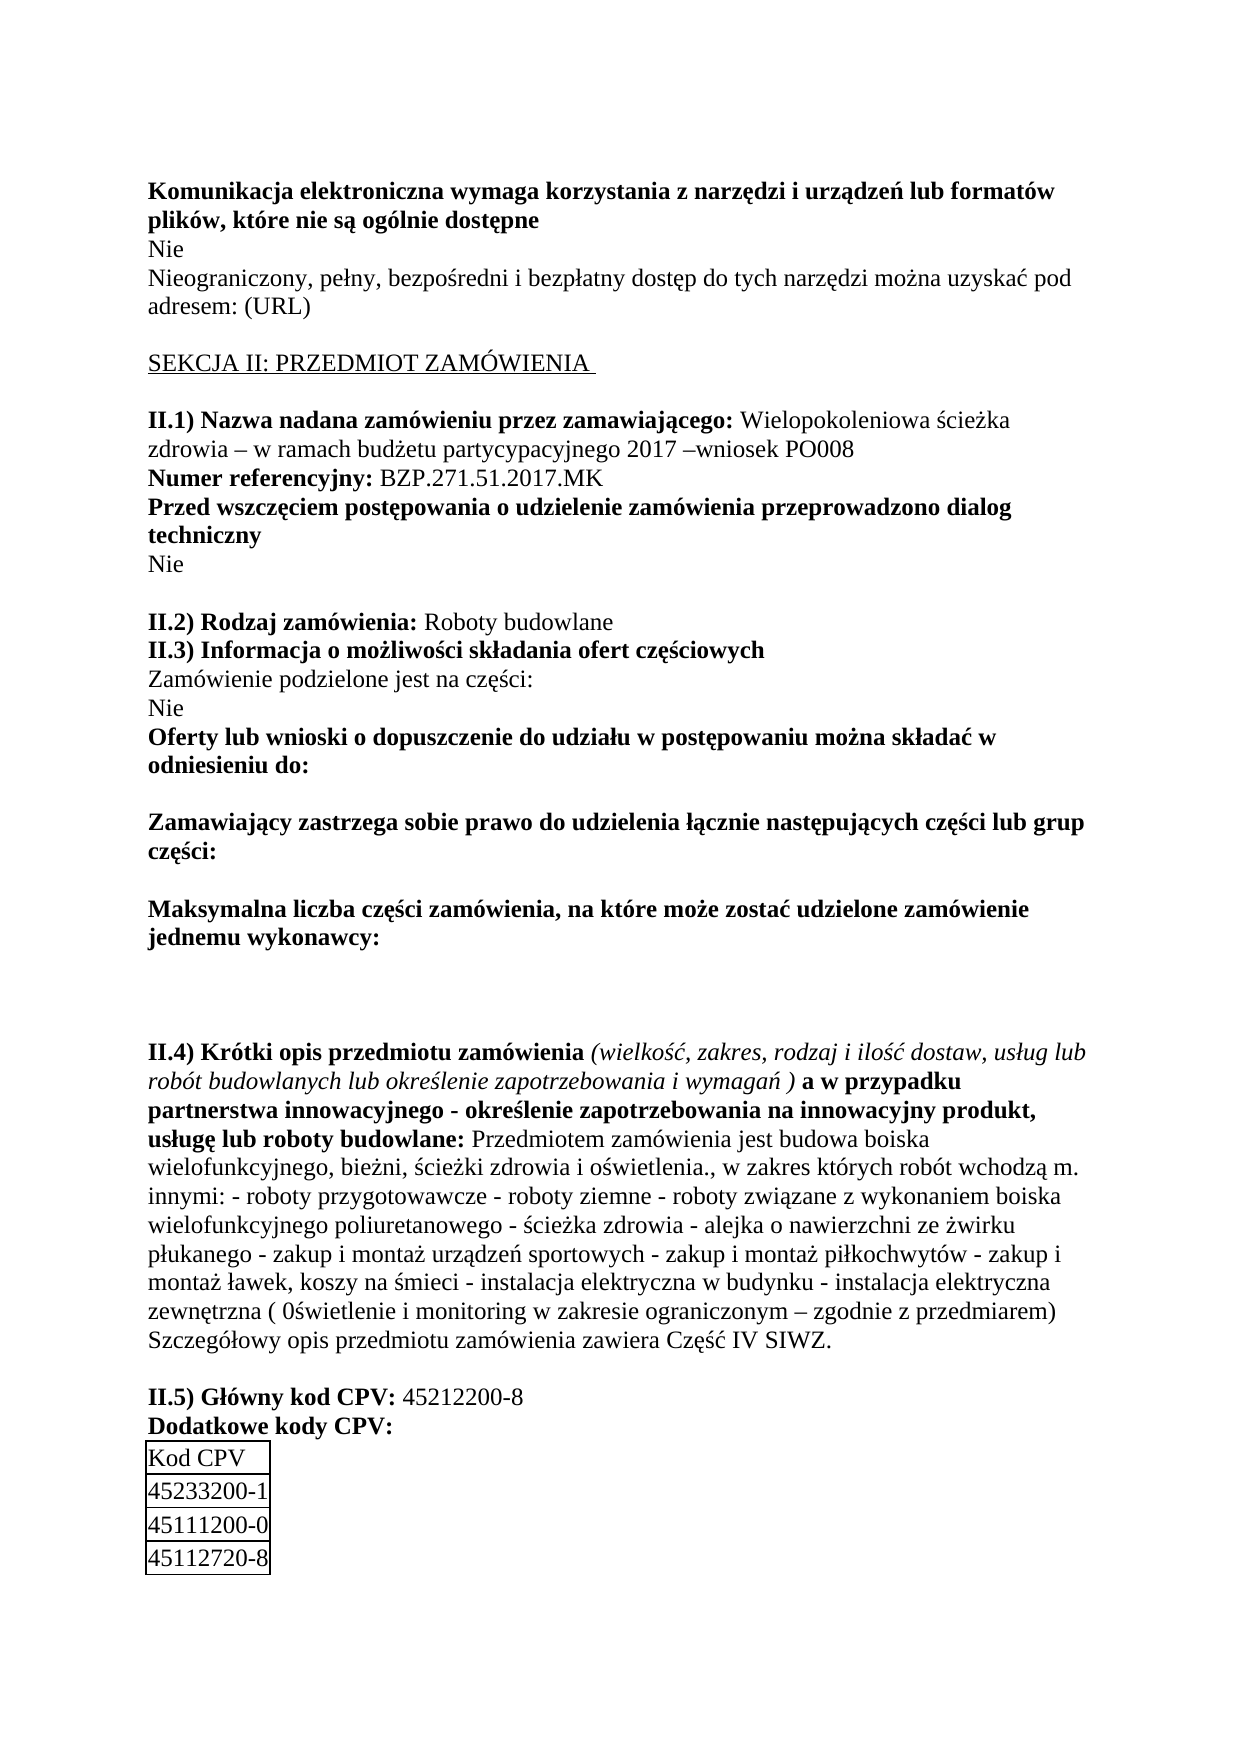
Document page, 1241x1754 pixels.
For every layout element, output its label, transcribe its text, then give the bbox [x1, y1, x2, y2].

text II.2) Rodzaj zamówienia: Roboty budowlane II.3) Informacja o możliwości składania ofert częściowych Zamówienie podzielone jest na części: [148, 578, 1093, 693]
text Nie Nieograniczony, pełny, bezpośredni i bezpłatny dostęp do tych narzędzi można uzyskać pod adresem: (URL) [148, 234, 1093, 348]
text SEKCJA II: PRZEDMIOT ZAMÓWIENIA [148, 348, 1093, 377]
text Nie [148, 549, 1093, 578]
table_header Kod CPV [147, 1442, 269, 1473]
table_cell 45233200-1 [147, 1475, 269, 1507]
text II.1) Nazwa nadana zamówieniu przez zamawiającego: Wielopokoleniowa ścieżka zdrowia – w ramach budżetu partycypacyjnego 2017 –wniosek PO008 Numer referencyjny: BZP.271.51.2017.MK Przed wszczęciem postępowania o udzielenie zamówienia przeprowadzono dialog techniczny [148, 377, 1093, 549]
text Nie Oferty lub wnioski o dopuszczenie do udziału w postępowaniu można składać w odniesieniu do: [148, 693, 1093, 807]
text Komunikacja elektroniczna wymaga korzystania z narzędzi i urządzeń lub formatów plików, które nie są ogólnie dostępne [148, 148, 1093, 234]
table_cell 45112720-8 [147, 1542, 269, 1574]
text Zamawiający zastrzega sobie prawo do udzielenia łącznie następujących części lub grup części: Maksymalna liczba części zamówienia, na które może zostać udzielone zamówienie jednemu wykonawcy: II.4) Krótki opis przedmiotu zamówienia (wielkość, zakres, rodzaj i ilość dostaw, usług lub robót budowlanych lub określenie zapotrzebowania i wymagań ) a w przypadku partnerstwa innowacyjnego - określenie zapotrzebowania na innowacyjny produkt, usługę lub roboty budowlane: Przedmiotem zamówienia jest budowa boiska wielofunkcyjnego, bieżni, ścieżki zdrowia i oświetlenia., w zakres których robót wchodzą m. innymi: - roboty przygotowawcze - roboty ziemne - roboty związane z wykonaniem boiska wielofunkcyjnego poliuretanowego - ścieżka zdrowia - alejka o nawierzchni ze żwirku płukanego - zakup i montaż urządzeń sportowych - zakup i montaż piłkochwytów - zakup i montaż ławek, koszy na śmieci - instalacja elektryczna w budynku - instalacja elektryczna zewnętrzna ( 0świetlenie i monitoring w zakresie ograniczonym – zgodnie z przedmiarem) Szczegółowy opis przedmiotu zamówienia zawiera Część IV SIWZ. II.5) Główny kod CPV: 45212200-8 Dodatkowe kody CPV: [148, 807, 1093, 1440]
table_cell 45111200-0 [147, 1508, 269, 1540]
